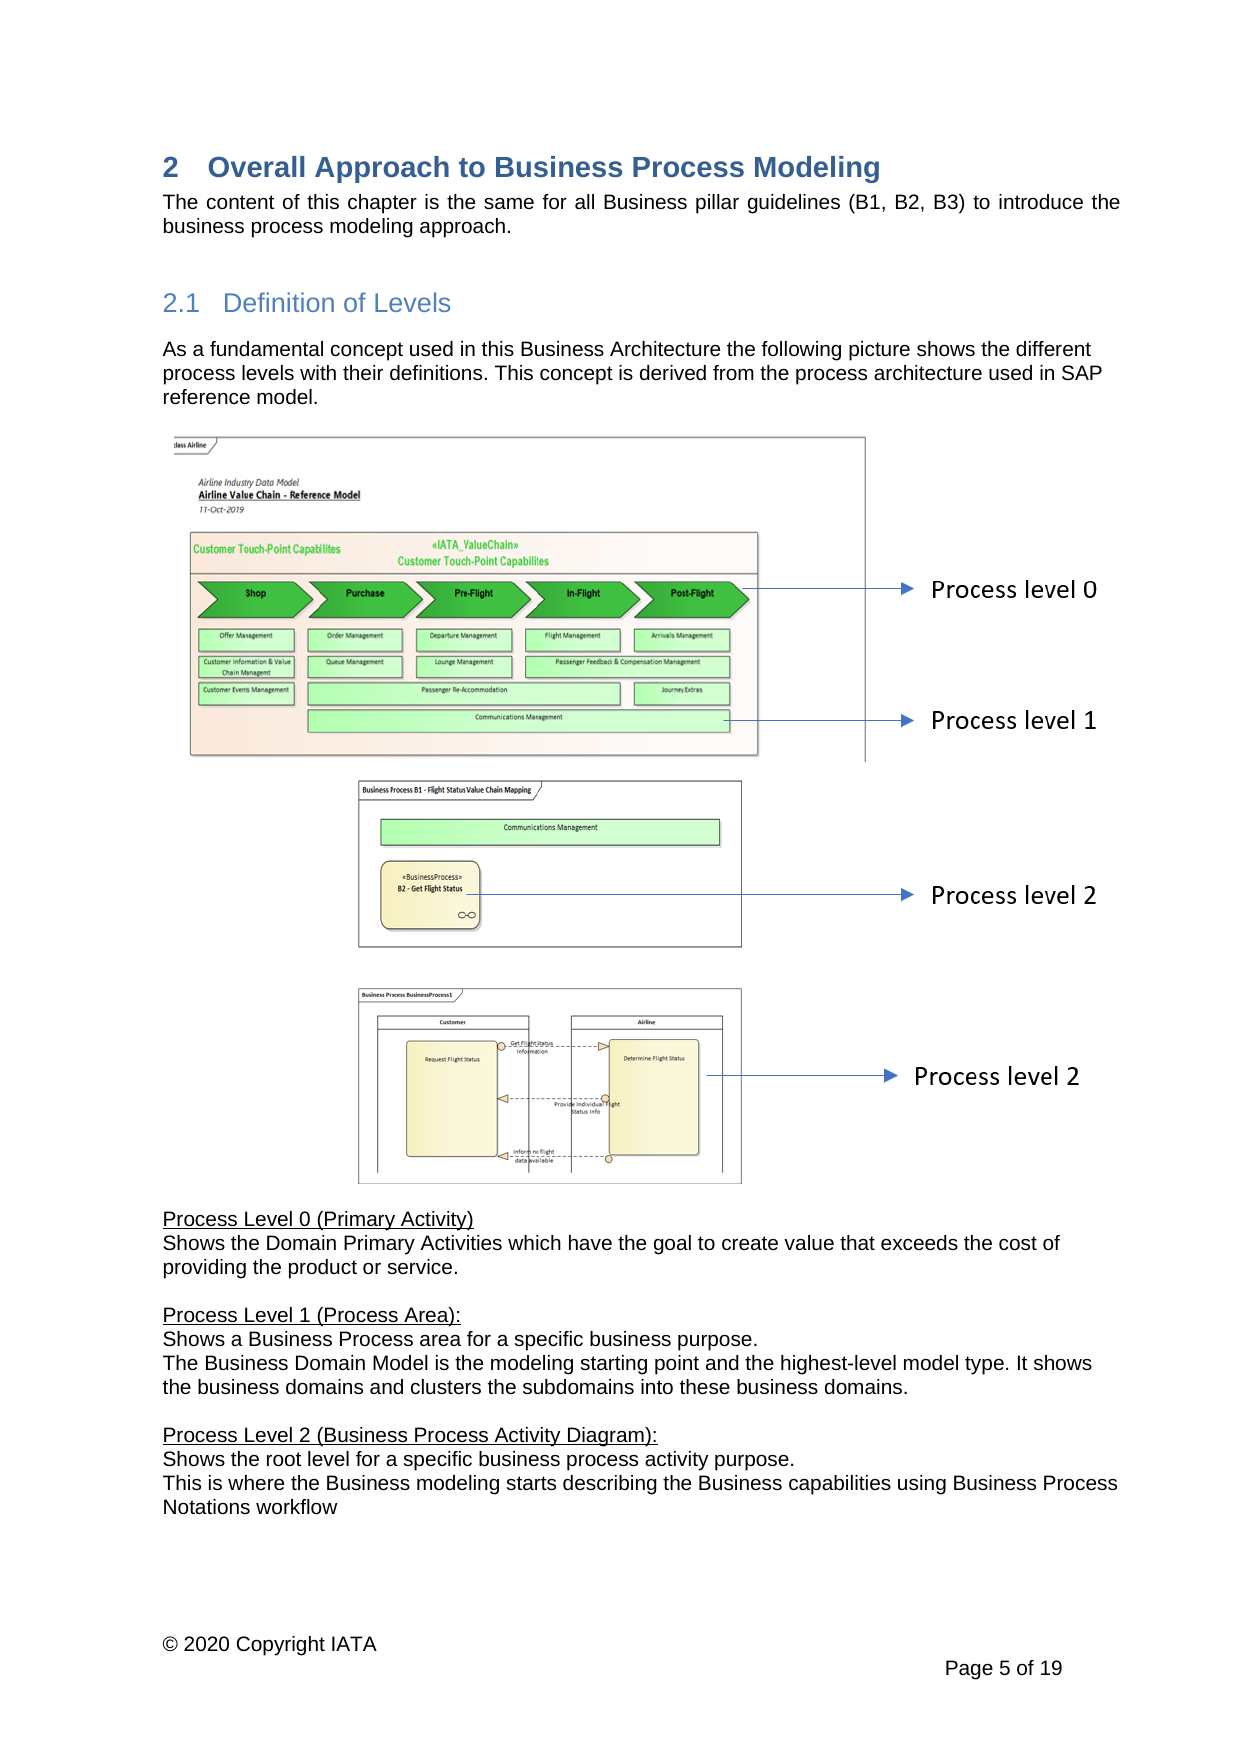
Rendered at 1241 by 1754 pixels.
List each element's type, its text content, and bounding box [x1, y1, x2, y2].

text Shows a Business Process area for a specific business purpose. [162, 1327, 1122, 1351]
subtitle Overall Approach to Business Process Modeling [162, 150, 1122, 183]
text Shows the root level for a specific business process activity purpose. [162, 1447, 1122, 1471]
text Process Level 1 (Process Area): [162, 1303, 1122, 1327]
text Process Level 2 (Business Process Activity Diagram): [162, 1423, 1122, 1447]
text As a fundamental concept used in this Business Architecture the following picture shows the different process levels with their definitions. This concept is derived from the process architecture used in SAP reference model. [162, 337, 1122, 408]
picture [174, 432, 1119, 1184]
text The Business Domain Model is the modeling starting point and the highest-level model type. It shows the business domains and clusters the subdomains into these business domains. [162, 1351, 1122, 1399]
text Process Level 0 (Primary Activity) [162, 1207, 1122, 1231]
text This is where the Business modeling starts describing the Business capabilities using Business Process Notations workflow [162, 1471, 1122, 1519]
text The content of this chapter is the same for all Business pillar guidelines (B1, B2, B3) to introduce the business process modeling approach. [162, 190, 1122, 238]
subtitle Definition of Levels [162, 287, 1122, 318]
text Shows the Domain Primary Activities which have the goal to create value that exceeds the cost of providing the product or service. [162, 1231, 1122, 1279]
